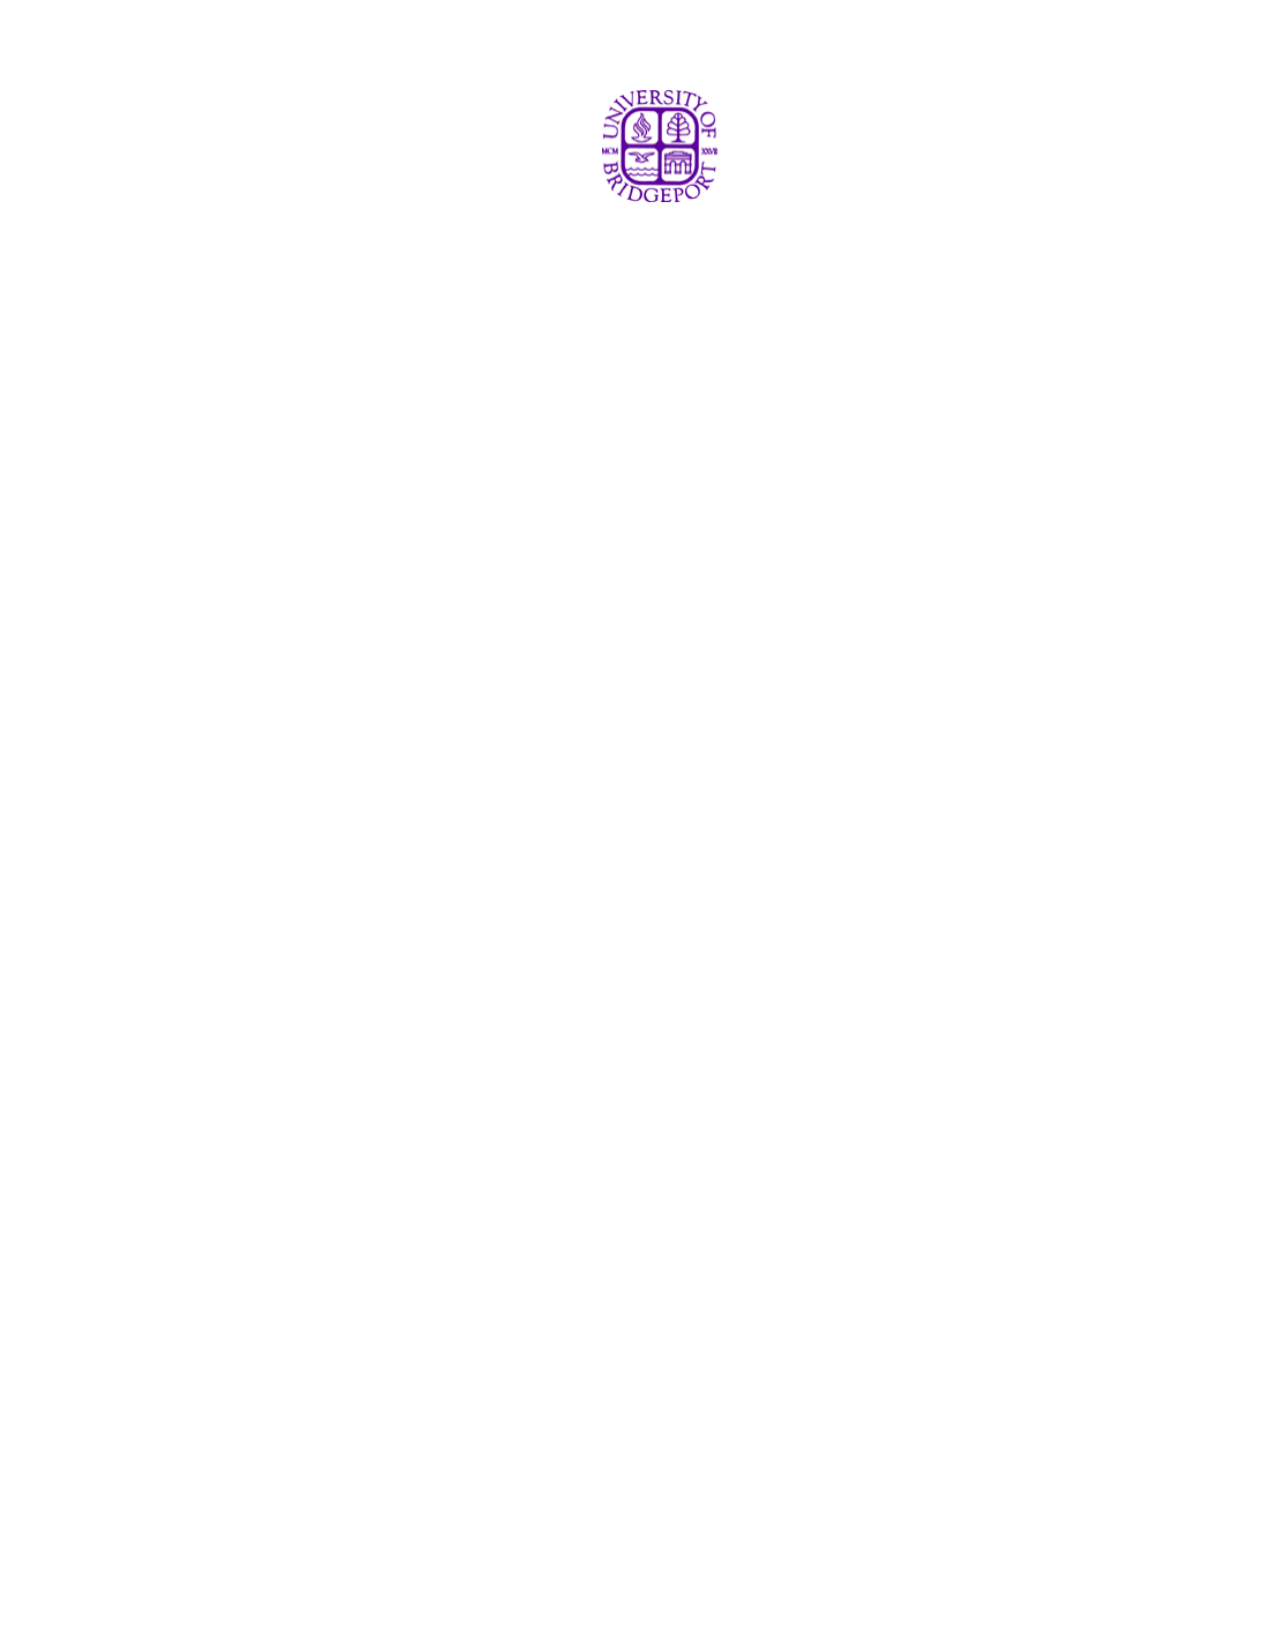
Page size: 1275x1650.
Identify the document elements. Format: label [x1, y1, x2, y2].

picture [586, 75, 736, 216]
